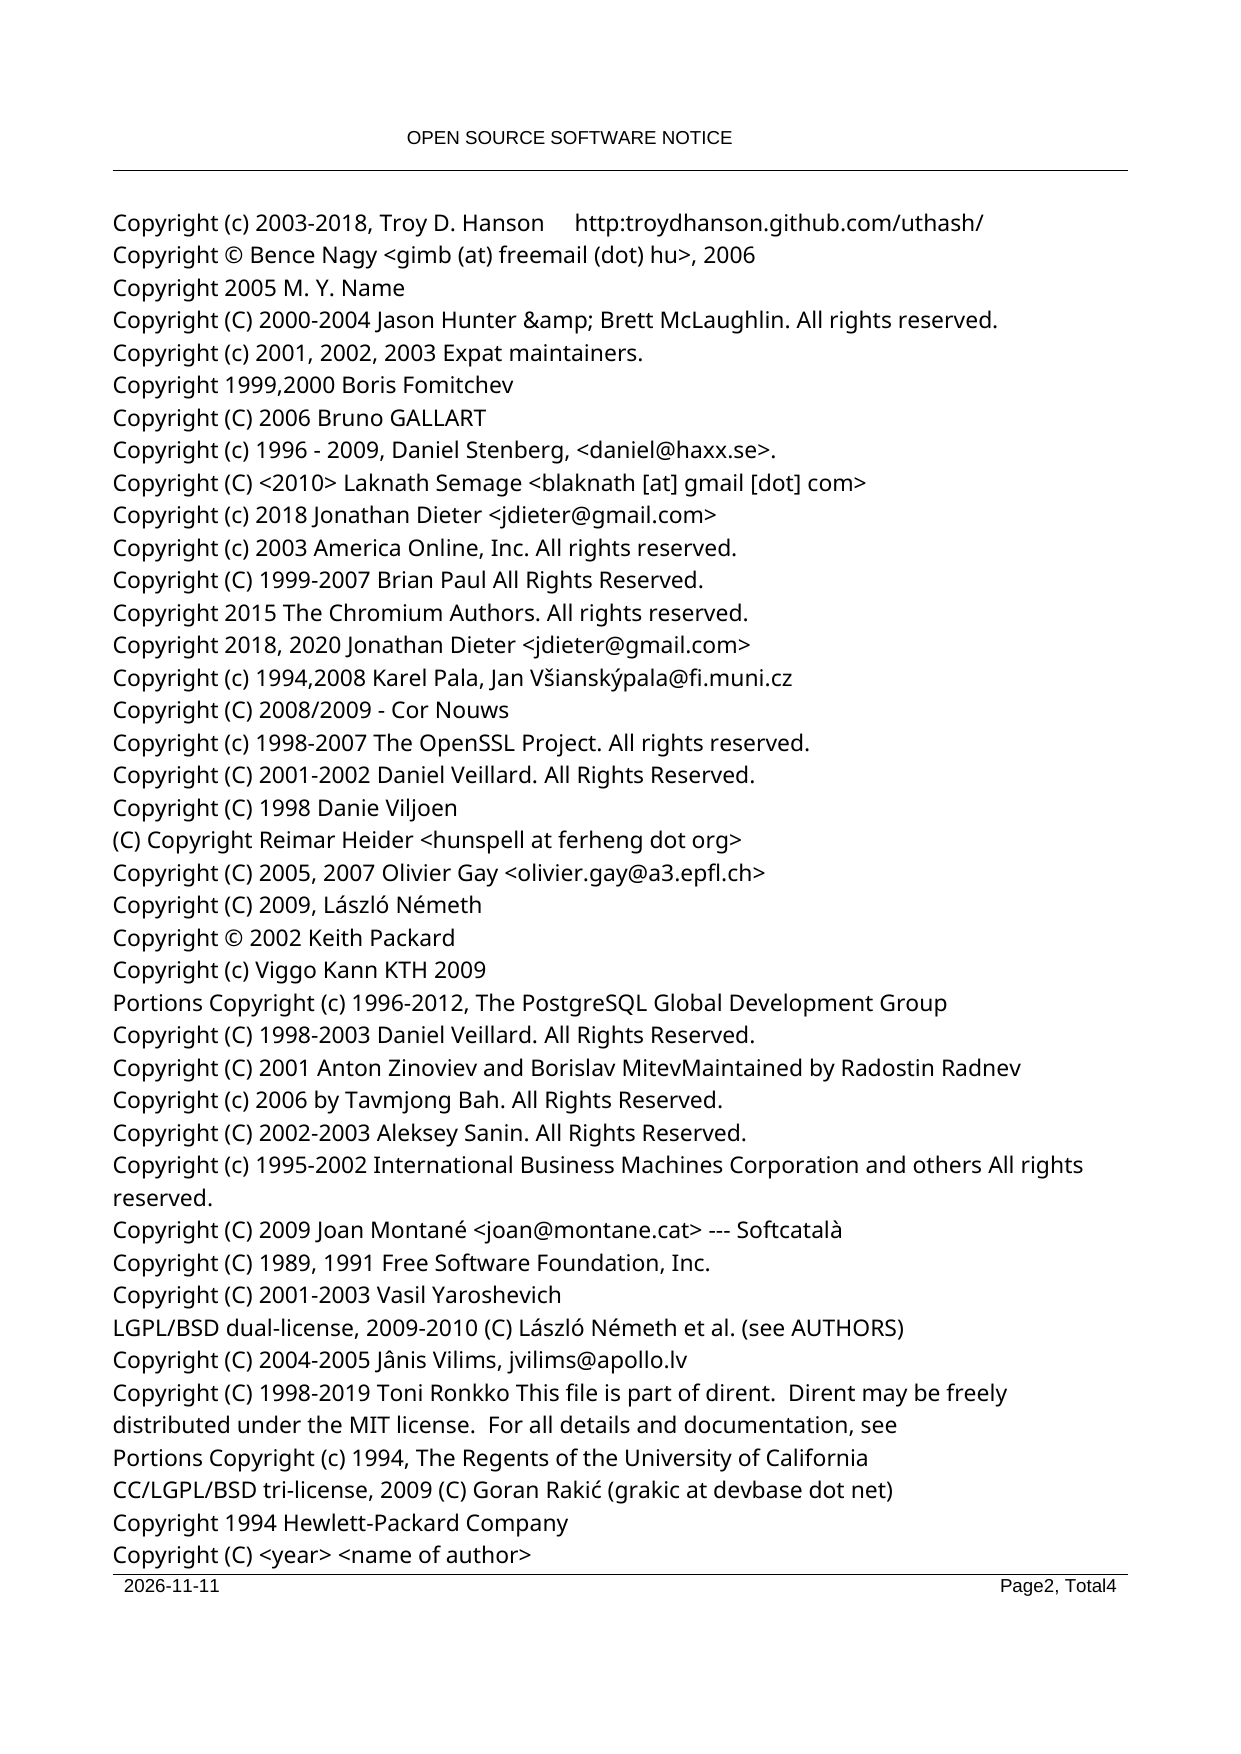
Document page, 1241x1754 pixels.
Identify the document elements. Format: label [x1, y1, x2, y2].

text [112, 206, 1128, 1571]
